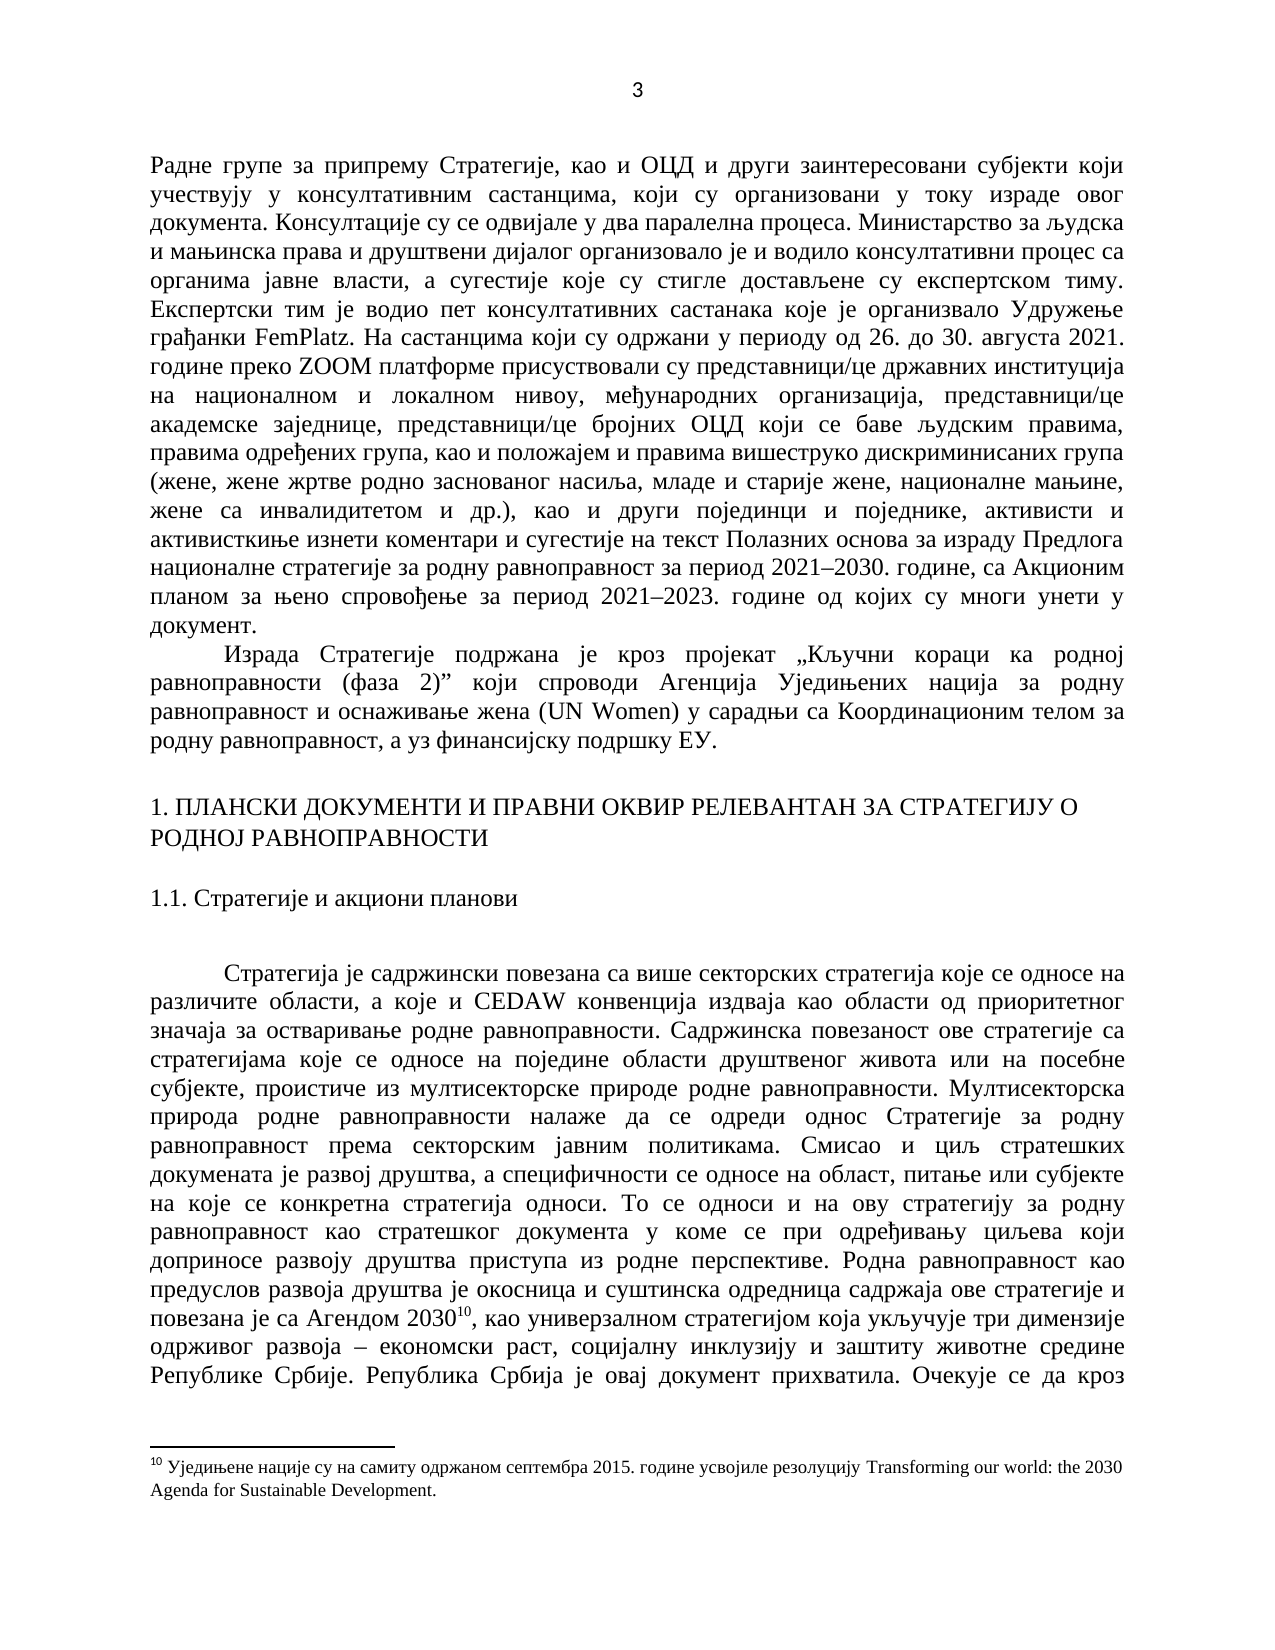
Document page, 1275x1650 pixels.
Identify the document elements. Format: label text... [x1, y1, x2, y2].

subtitle 1. ПЛАНСКИ ДОКУМЕНТИ И ПРАВНИ ОКВИР РЕЛЕВАНТАН ЗА СТРАТЕГИЈУ О РОДНОЈ РАВНОПРАВНОСТИ [150, 792, 1125, 851]
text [150, 150, 1125, 639]
text Израда Стратегије подржана је кроз пројекат „Кључни кораци ка родној равноправности (фаза 2)” који спроводи Агенција Уједињених нација за родну равноправност и оснаживање жена (UN Women) у сарадњи са Координационим телом за родну равноправност, а уз финансијску подршку ЕУ. [150, 639, 1125, 754]
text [150, 958, 1125, 1389]
subtitle 1.1. Стратегије и акциони планови [150, 883, 1125, 912]
